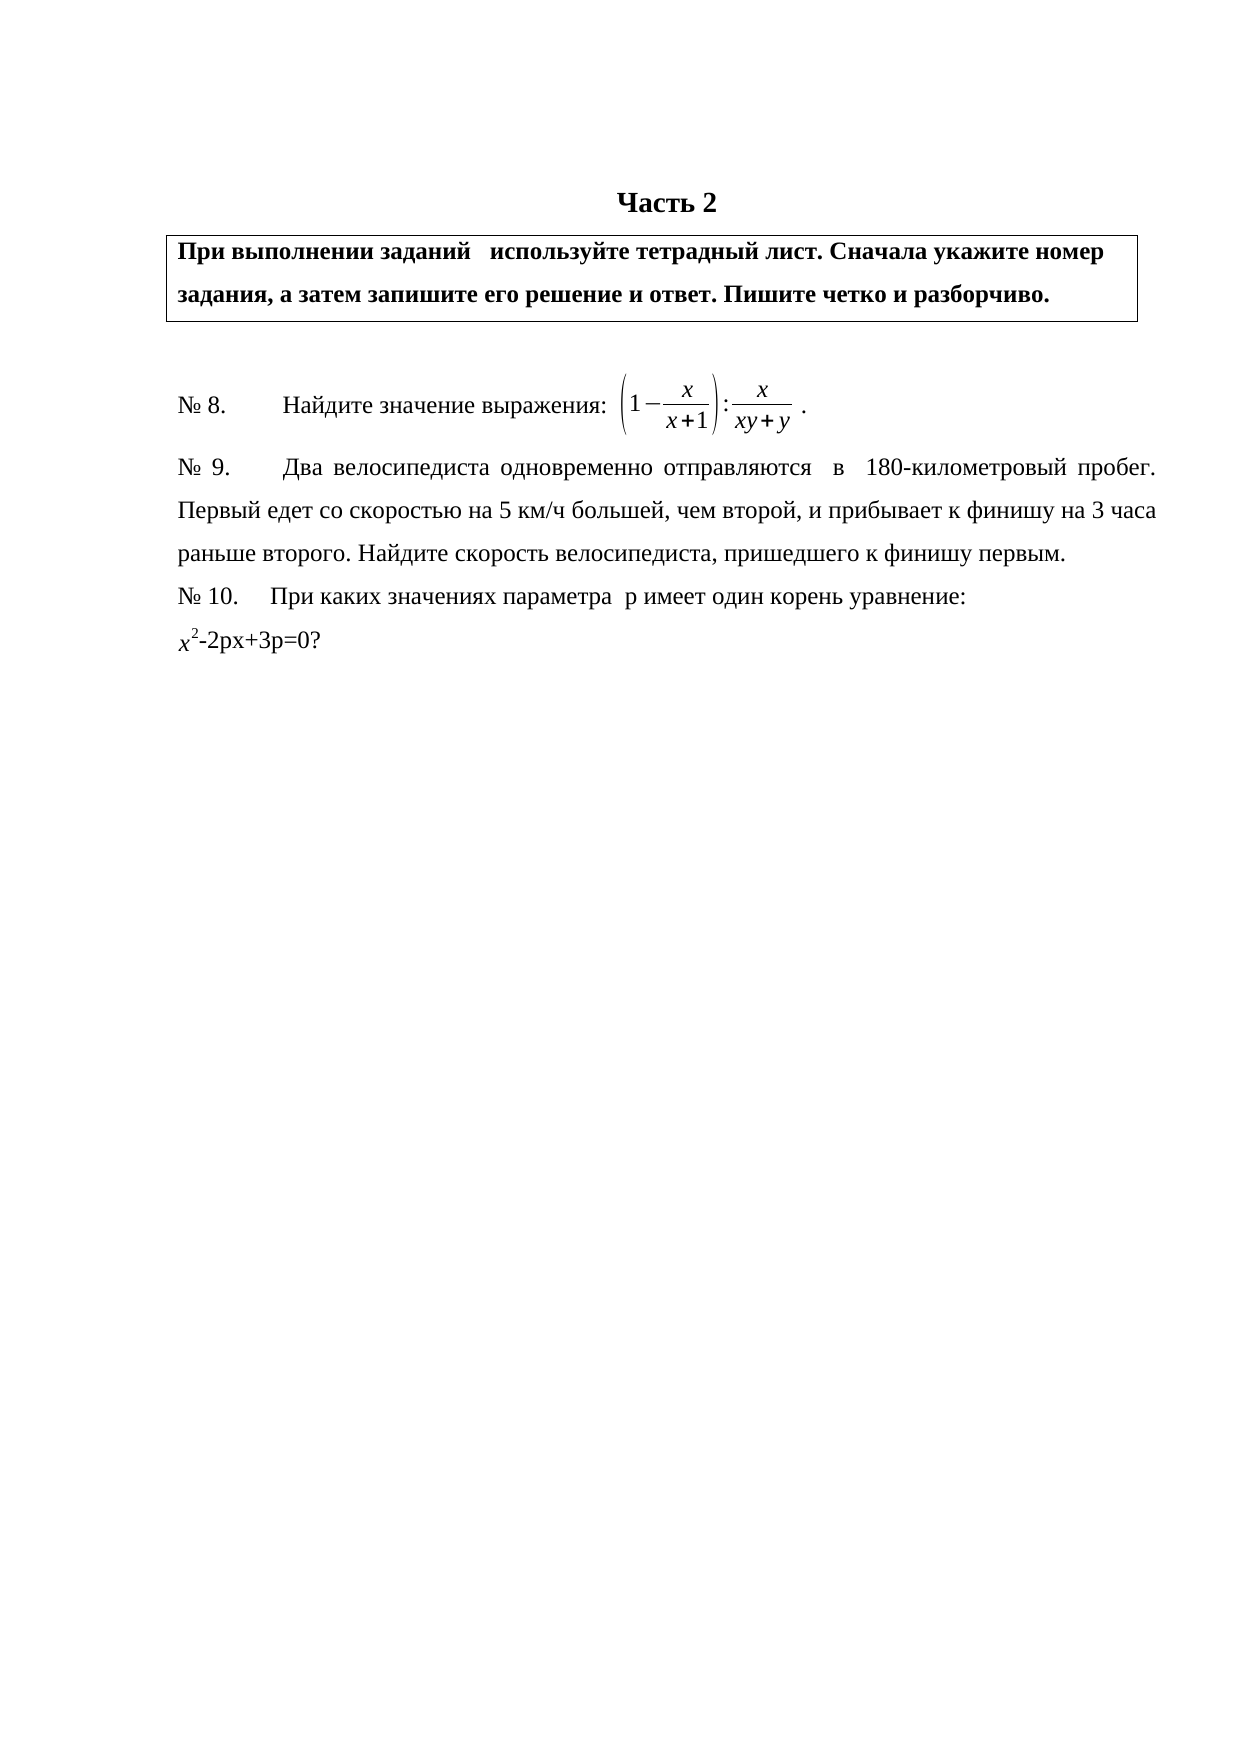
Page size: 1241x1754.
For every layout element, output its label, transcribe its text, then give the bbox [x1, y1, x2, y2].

text № 9. Два велосипедиста одновременно отправляются в 180-километровый пробег. Первый едет со скоростью на 5 км/ч большей, чем второй, и прибывает к финишу на 3 часа раньше второго. Найдите скорость велосипедиста, пришедшего к финишу первым. [177, 452, 1156, 567]
text -2px+3p=0? [177, 624, 1156, 656]
text Часть 2 [177, 185, 1156, 218]
text № 10. При каких значениях параметра p имеет один корень уравнение: [177, 581, 1156, 610]
table_header При выполнении заданий используйте тетрадный лист. Сначала укажите номер задания, а затем запишите его решение и ответ. Пишите четко и разборчиво. [167, 236, 1137, 321]
text № 8. Найдите значение выражения: . [177, 372, 1156, 437]
